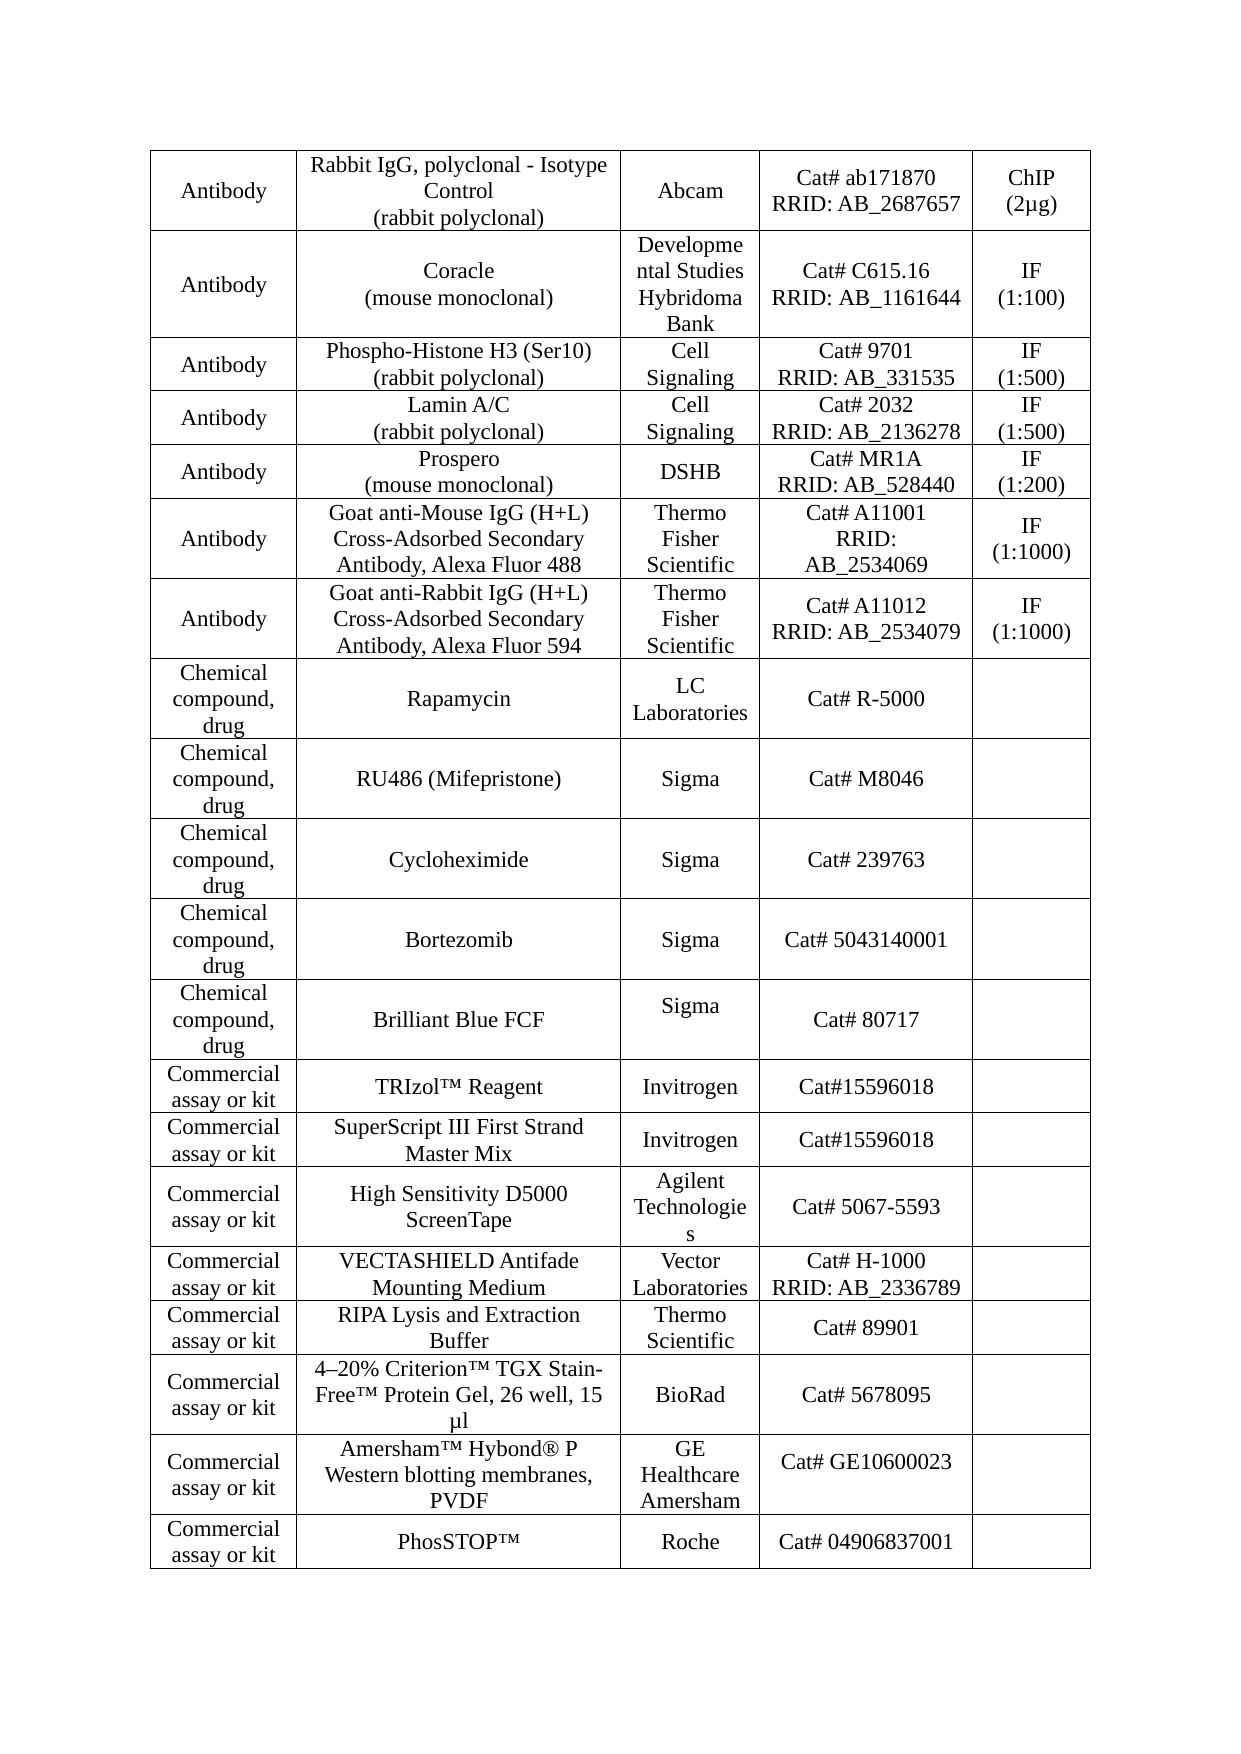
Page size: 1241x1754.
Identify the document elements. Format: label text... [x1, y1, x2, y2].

table_cell Sigma [621, 819, 759, 898]
table_cell Chemical compound, drug [151, 819, 296, 898]
table_cell RIPA Lysis and Extraction Buffer [297, 1301, 620, 1354]
table_cell Prospero (mouse monoclonal) [297, 445, 620, 498]
table_cell Cat# 80717 [760, 980, 972, 1058]
table_cell Sigma [621, 980, 759, 1058]
table_cell Sigma [621, 899, 759, 978]
table_cell Cat# M8046 [760, 739, 972, 818]
table_cell Cat# A11012 RRID: AB_2534079 [760, 579, 972, 658]
table_cell Cat# A11001 RRID: AB_2534069 [760, 499, 972, 578]
table_cell Antibody [151, 499, 296, 578]
table_cell IF (1:200) [973, 445, 1090, 498]
table_cell RU486 (Mifepristone) [297, 739, 620, 818]
table_cell Invitrogen [621, 1060, 759, 1112]
table_cell Brilliant Blue FCF [297, 980, 620, 1058]
table_cell Antibody [151, 151, 296, 230]
table_cell Commercial assay or kit [151, 1167, 296, 1246]
table_cell Cat# 04906837001 [760, 1515, 972, 1568]
table_cell Cat# C615.16 RRID: AB_1161644 [760, 231, 972, 337]
table_cell Cell Signaling [621, 391, 759, 444]
table_cell IF (1:1000) [973, 579, 1090, 658]
table_cell Thermo Scientific [621, 1301, 759, 1354]
table_cell Chemical compound, drug [151, 899, 296, 978]
table_cell Invitrogen [621, 1113, 759, 1166]
table_cell SuperScript III First Strand Master Mix [297, 1113, 620, 1166]
table_cell Cat# 89901 [760, 1301, 972, 1354]
table_cell Thermo Fisher Scientific [621, 579, 759, 658]
table_cell [973, 659, 1090, 738]
table_cell Coracle (mouse monoclonal) [297, 231, 620, 337]
table_cell Cat# 5067-5593 [760, 1167, 972, 1246]
table_cell Agilent Technologies [621, 1167, 759, 1246]
table_cell Antibody [151, 391, 296, 444]
table_cell Antibody [151, 579, 296, 658]
table_cell [973, 819, 1090, 898]
table_cell [973, 1301, 1090, 1354]
table_cell [973, 739, 1090, 818]
table_cell Roche [621, 1515, 759, 1568]
table_cell Antibody [151, 445, 296, 498]
table_cell [973, 1435, 1090, 1514]
table_cell Phospho-Histone H3 (Ser10) (rabbit polyclonal) [297, 338, 620, 390]
table_cell Cat#15596018 [760, 1060, 972, 1112]
table_cell Cat# GE10600023 [760, 1435, 972, 1514]
table_cell Cat# 239763 [760, 819, 972, 898]
table_cell Cat# MR1A RRID: AB_528440 [760, 445, 972, 498]
table_cell IF (1:1000) [973, 499, 1090, 578]
table_cell [973, 1247, 1090, 1300]
table_cell LC Laboratories [621, 659, 759, 738]
table_cell Cat# ab171870 RRID: AB_2687657 [760, 151, 972, 230]
table_cell Cell Signaling [621, 338, 759, 390]
table_cell Developmental Studies Hybridoma Bank [621, 231, 759, 337]
table_cell Vector Laboratories [621, 1247, 759, 1300]
table_cell TRIzol™ Reagent [297, 1060, 620, 1112]
table_cell Cat# 9701 RRID: AB_331535 [760, 338, 972, 390]
table_cell [973, 1355, 1090, 1434]
table_cell Goat anti-Rabbit IgG (H+L) Cross-Adsorbed Secondary Antibody, Alexa Fluor 594 [297, 579, 620, 658]
table_cell GE Healthcare Amersham [621, 1435, 759, 1514]
table_cell Antibody [151, 231, 296, 337]
table_cell Rapamycin [297, 659, 620, 738]
table_cell Amersham™ Hybond® P Western blotting membranes, PVDF [297, 1435, 620, 1514]
table_cell Antibody [151, 338, 296, 390]
table_cell Lamin A/C (rabbit polyclonal) [297, 391, 620, 444]
table_cell IF (1:100) [973, 231, 1090, 337]
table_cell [151, 1515, 296, 1568]
table_cell [973, 1060, 1090, 1112]
table_cell [973, 899, 1090, 978]
table_cell Commercial assay or kit [151, 1435, 296, 1514]
table_cell [973, 1167, 1090, 1246]
table_cell Chemical compound, drug [151, 659, 296, 738]
table_cell Rabbit IgG, polyclonal - Isotype Control (rabbit polyclonal) [297, 151, 620, 230]
table_cell Cat#15596018 [760, 1113, 972, 1166]
table_cell [973, 1515, 1090, 1568]
table_cell Cat# 5678095 [760, 1355, 972, 1434]
table_cell Cycloheximide [297, 819, 620, 898]
table_cell Cat# H-1000 RRID: AB_2336789 [760, 1247, 972, 1300]
table_cell DSHB [621, 445, 759, 498]
table_cell Chemical compound, drug [151, 980, 296, 1058]
table_cell Commercial assay or kit [151, 1113, 296, 1166]
table_cell High Sensitivity D5000 ScreenTape [297, 1167, 620, 1246]
table_cell Sigma [621, 739, 759, 818]
table_cell Cat# R-5000 [760, 659, 972, 738]
table_cell [973, 980, 1090, 1058]
table_cell Goat anti-Mouse IgG (H+L) Cross-Adsorbed Secondary Antibody, Alexa Fluor 488 [297, 499, 620, 578]
table_cell Commercial assay or kit [151, 1060, 296, 1112]
table_cell IF (1:500) [973, 338, 1090, 390]
table_cell Commercial assay or kit [151, 1355, 296, 1434]
table_cell Chemical compound, drug [151, 739, 296, 818]
table_cell BioRad [621, 1355, 759, 1434]
table_cell Bortezomib [297, 899, 620, 978]
table_cell VECTASHIELD Antifade Mounting Medium [297, 1247, 620, 1300]
table_cell Cat# 5043140001 [760, 899, 972, 978]
table_cell Commercial assay or kit [151, 1247, 296, 1300]
table_cell [973, 1113, 1090, 1166]
table_cell Commercial assay or kit [151, 1301, 296, 1354]
table_cell Abcam [621, 151, 759, 230]
table_cell IF (1:500) [973, 391, 1090, 444]
table_cell Thermo Fisher Scientific [621, 499, 759, 578]
table_cell Cat# 2032 RRID: AB_2136278 [760, 391, 972, 444]
table_cell PhosSTOP™ [297, 1515, 620, 1568]
table_cell 4–20% Criterion™ TGX Stain-Free™ Protein Gel, 26 well, 15 µl [297, 1355, 620, 1434]
table_cell ChIP (2µg) [973, 151, 1090, 230]
